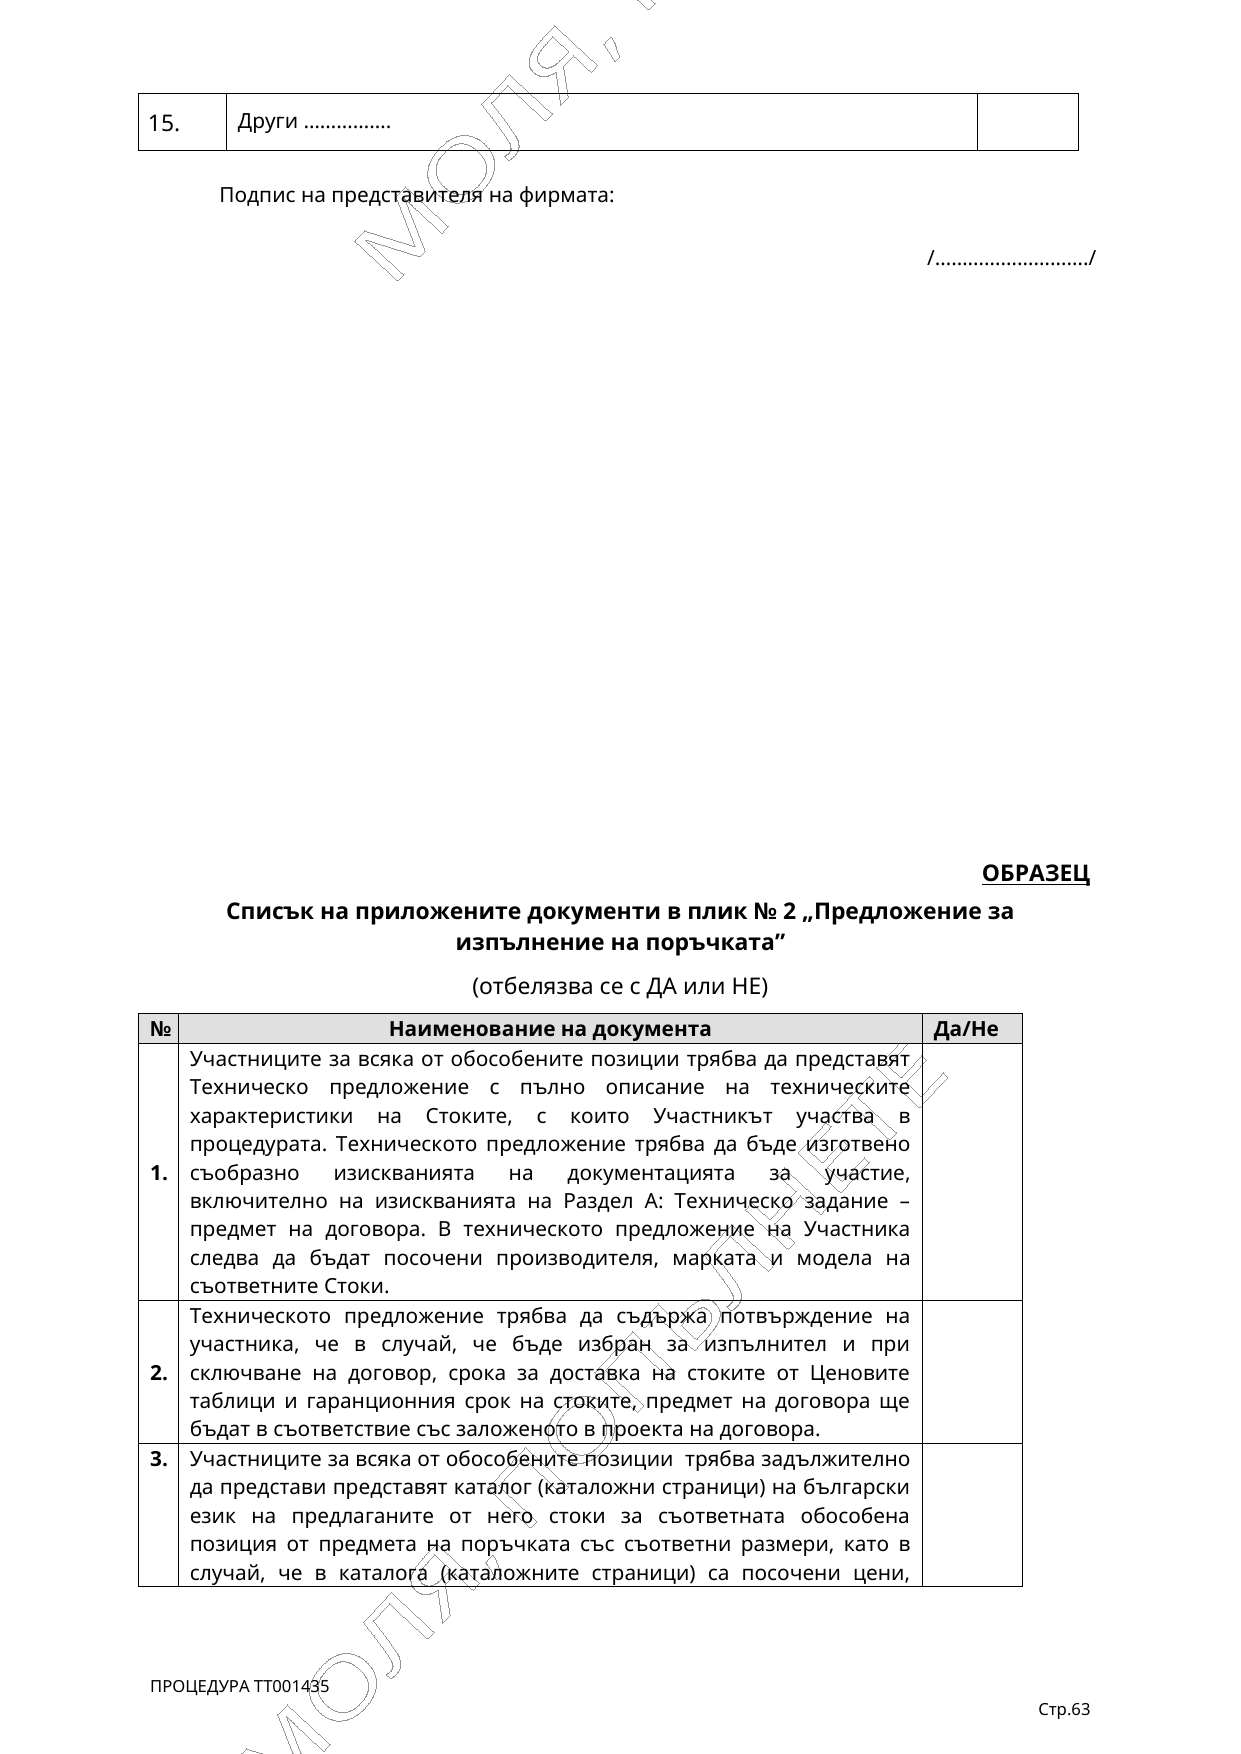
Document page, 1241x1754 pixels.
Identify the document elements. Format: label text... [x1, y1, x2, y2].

table_cell [139, 1301, 178, 1443]
text Подпис на представителя на фирмата: [144, 180, 1096, 208]
table_cell Участниците за всяка от обособените позиции трябва да представят Техническо предложение с пълно описание на техническите характеристики на Стоките, с които Участникът участва в процедурата. Техническото предложение трябва да бъде изготвено съобразно изискванията на документацията за участие, включително на изискванията на Раздел А: Техническо задание – предмет на договора. В техническото предложение на Участника следва да бъдат посочени производителя, марката и модела на съответните Стоки. [179, 1044, 922, 1300]
text (отбелязва се с ДА или НЕ) [150, 969, 1090, 1001]
table_cell [978, 94, 1078, 150]
table_cell [923, 1044, 1022, 1300]
text ОБРАЗЕЦ [150, 857, 1090, 888]
table_cell [923, 1301, 1022, 1443]
table_header Наименование на документа [179, 1014, 922, 1043]
text Списък на приложените документи в плик № 2 „Предложение за изпълнение на поръчката” [150, 894, 1090, 957]
text /………………………./ [150, 243, 1096, 271]
table_header № [139, 1014, 178, 1043]
table_cell [923, 1444, 1022, 1586]
table_cell Техническото предложение трябва да съдържа потвърждение на участника, че в случай, че бъде избран за изпълнител и при сключване на договор, срока за доставка на стоките от Ценовите таблици и гаранционния срок на стоките, предмет на договора ще бъдат в съответствие със заложеното в проекта на договора. [179, 1301, 922, 1443]
table_cell [139, 94, 226, 150]
table_header Да/Не [923, 1014, 1022, 1043]
table_cell Други ……………. [227, 94, 977, 150]
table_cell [179, 1444, 922, 1586]
table_cell [139, 1044, 178, 1300]
table_cell [139, 1444, 178, 1586]
